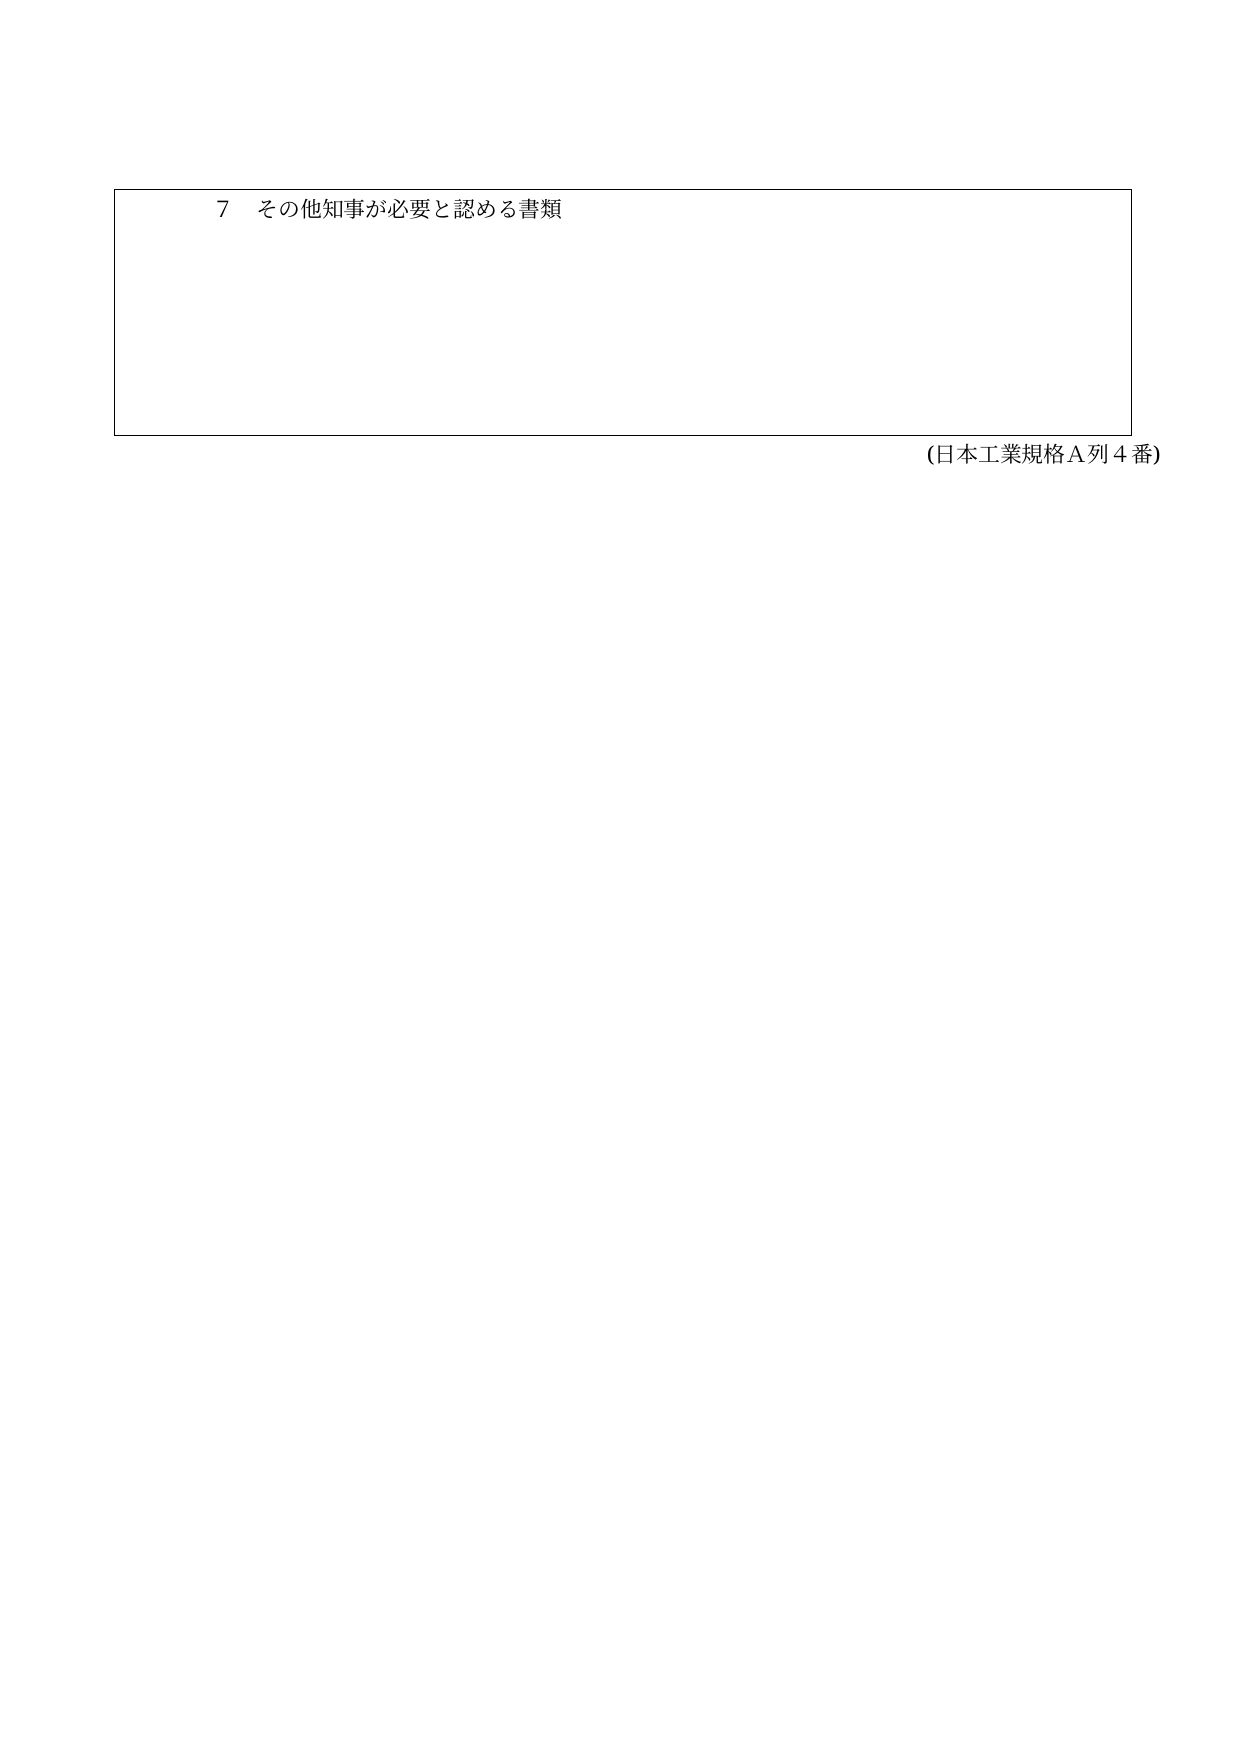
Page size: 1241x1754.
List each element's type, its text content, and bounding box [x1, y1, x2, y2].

text (日本工業規格Ａ列４番) [177, 436, 1160, 471]
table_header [115, 190, 1131, 435]
